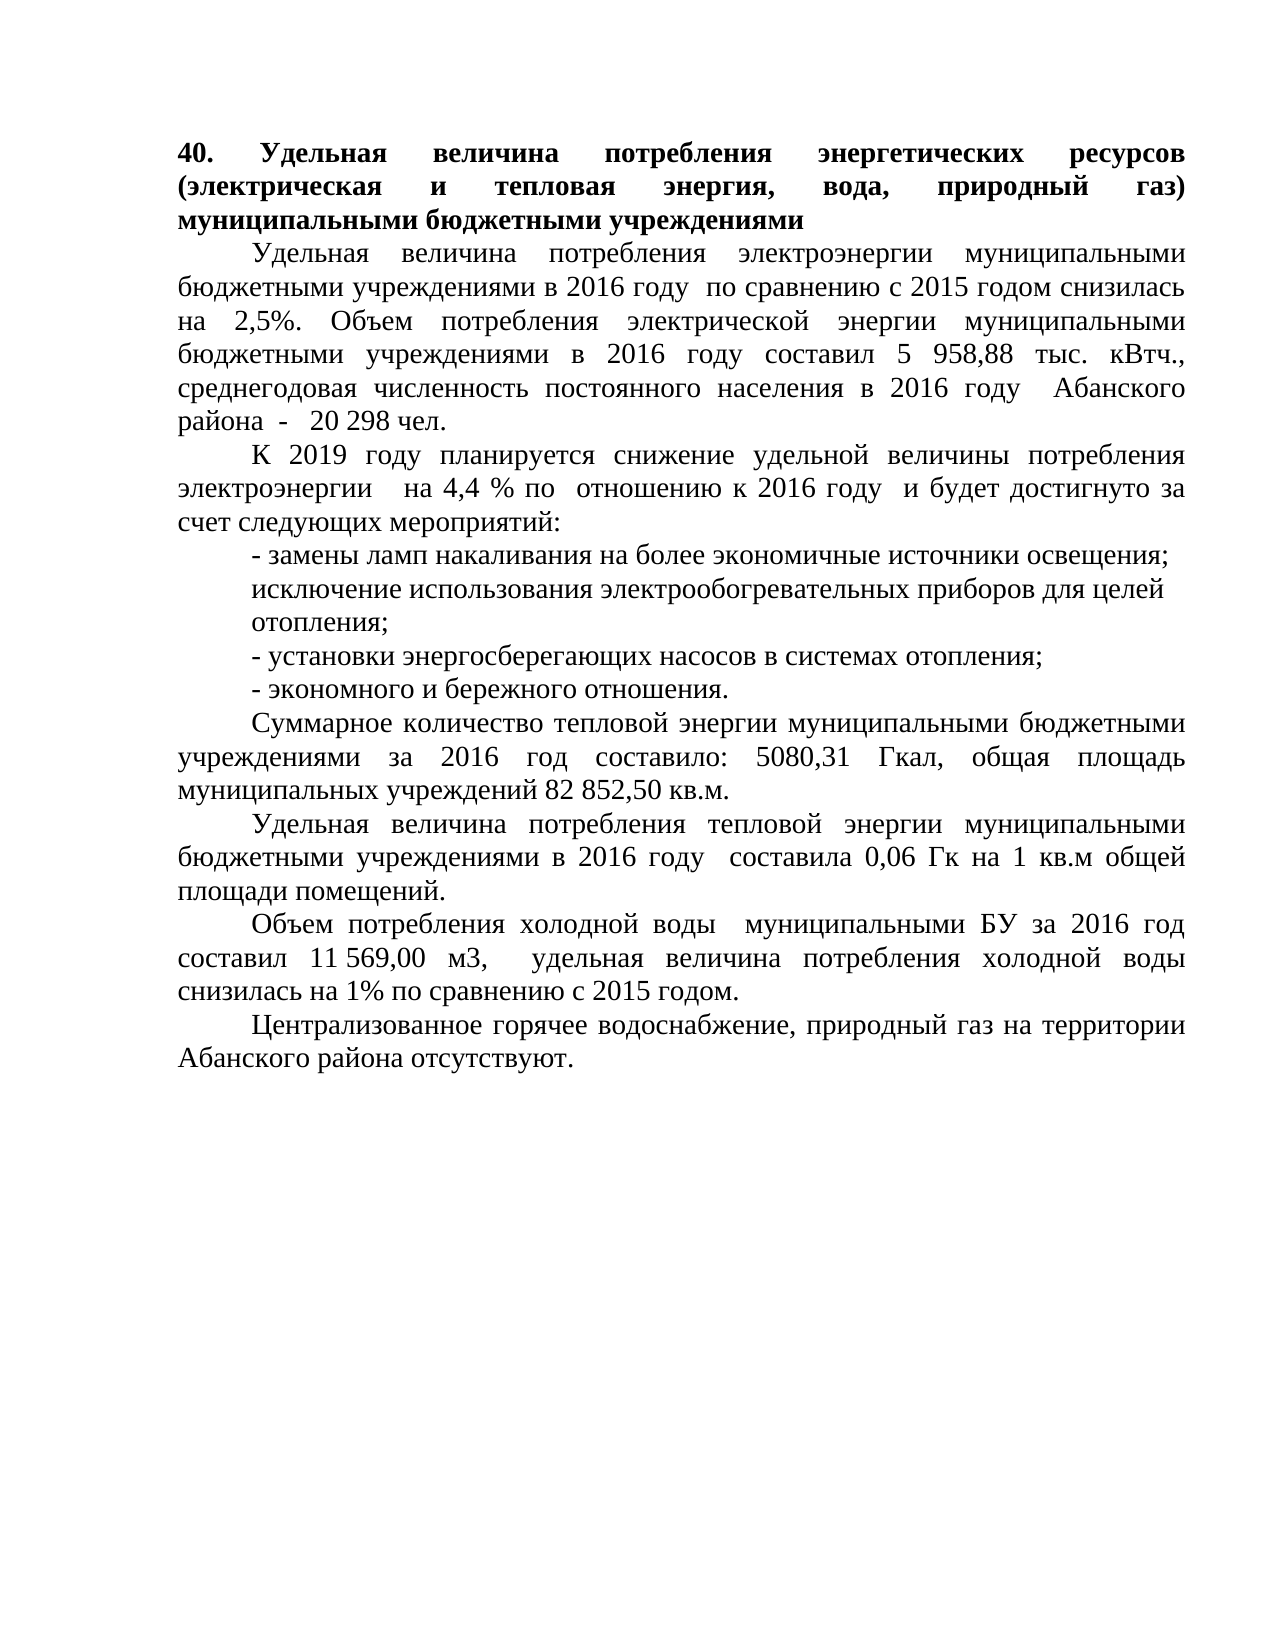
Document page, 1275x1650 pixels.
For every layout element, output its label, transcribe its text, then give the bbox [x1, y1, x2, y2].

text Суммарное количество тепловой энергии муниципальными бюджетными учреждениями за 2016 год составило: 5080,31 Гкал, общая площадь муниципальных учреждений 82 852,50 кв.м. [177, 705, 1186, 806]
text Удельная величина потребления электроэнергии муниципальными бюджетными учреждениями в 2016 году по сравнению с 2015 годом снизилась на 2,5%. Объем потребления электрической энергии муниципальными бюджетными учреждениями в 2016 году составил 5 958,88 тыс. кВтч., среднегодовая численность постоянного населения в 2016 году Абанского района - 20 298 чел. [177, 236, 1186, 437]
text - замены ламп накаливания на более экономичные источники освещения; [177, 537, 1186, 571]
text - экономного и бережного отношения. [177, 672, 1186, 705]
text отопления; [177, 604, 1186, 638]
text Централизованное горячее водоснабжение, природный газ на территории Абанского района отсутствуют. [177, 1007, 1186, 1074]
text 40. Удельная величина потребления энергетических ресурсов (электрическая и тепловая энергия, вода, природный газ) муниципальными бюджетными учреждениями [177, 135, 1186, 236]
text исключение использования электрообогревательных приборов для целей [177, 571, 1186, 604]
text - установки энергосберегающих насосов в системах отопления; [177, 638, 1186, 672]
text Удельная величина потребления тепловой энергии муниципальными бюджетными учреждениями в 2016 году составила 0,06 Гк на 1 кв.м общей площади помещений. [177, 806, 1186, 906]
text Объем потребления холодной воды муниципальными БУ за 2016 год составил 11 569,00 м3, удельная величина потребления холодной воды снизилась на 1% по сравнению с 2015 годом. [177, 906, 1186, 1007]
text К 2019 году планируется снижение удельной величины потребления электроэнергии на 4,4 % по отношению к 2016 году и будет достигнуто за счет следующих мероприятий: [177, 437, 1186, 537]
